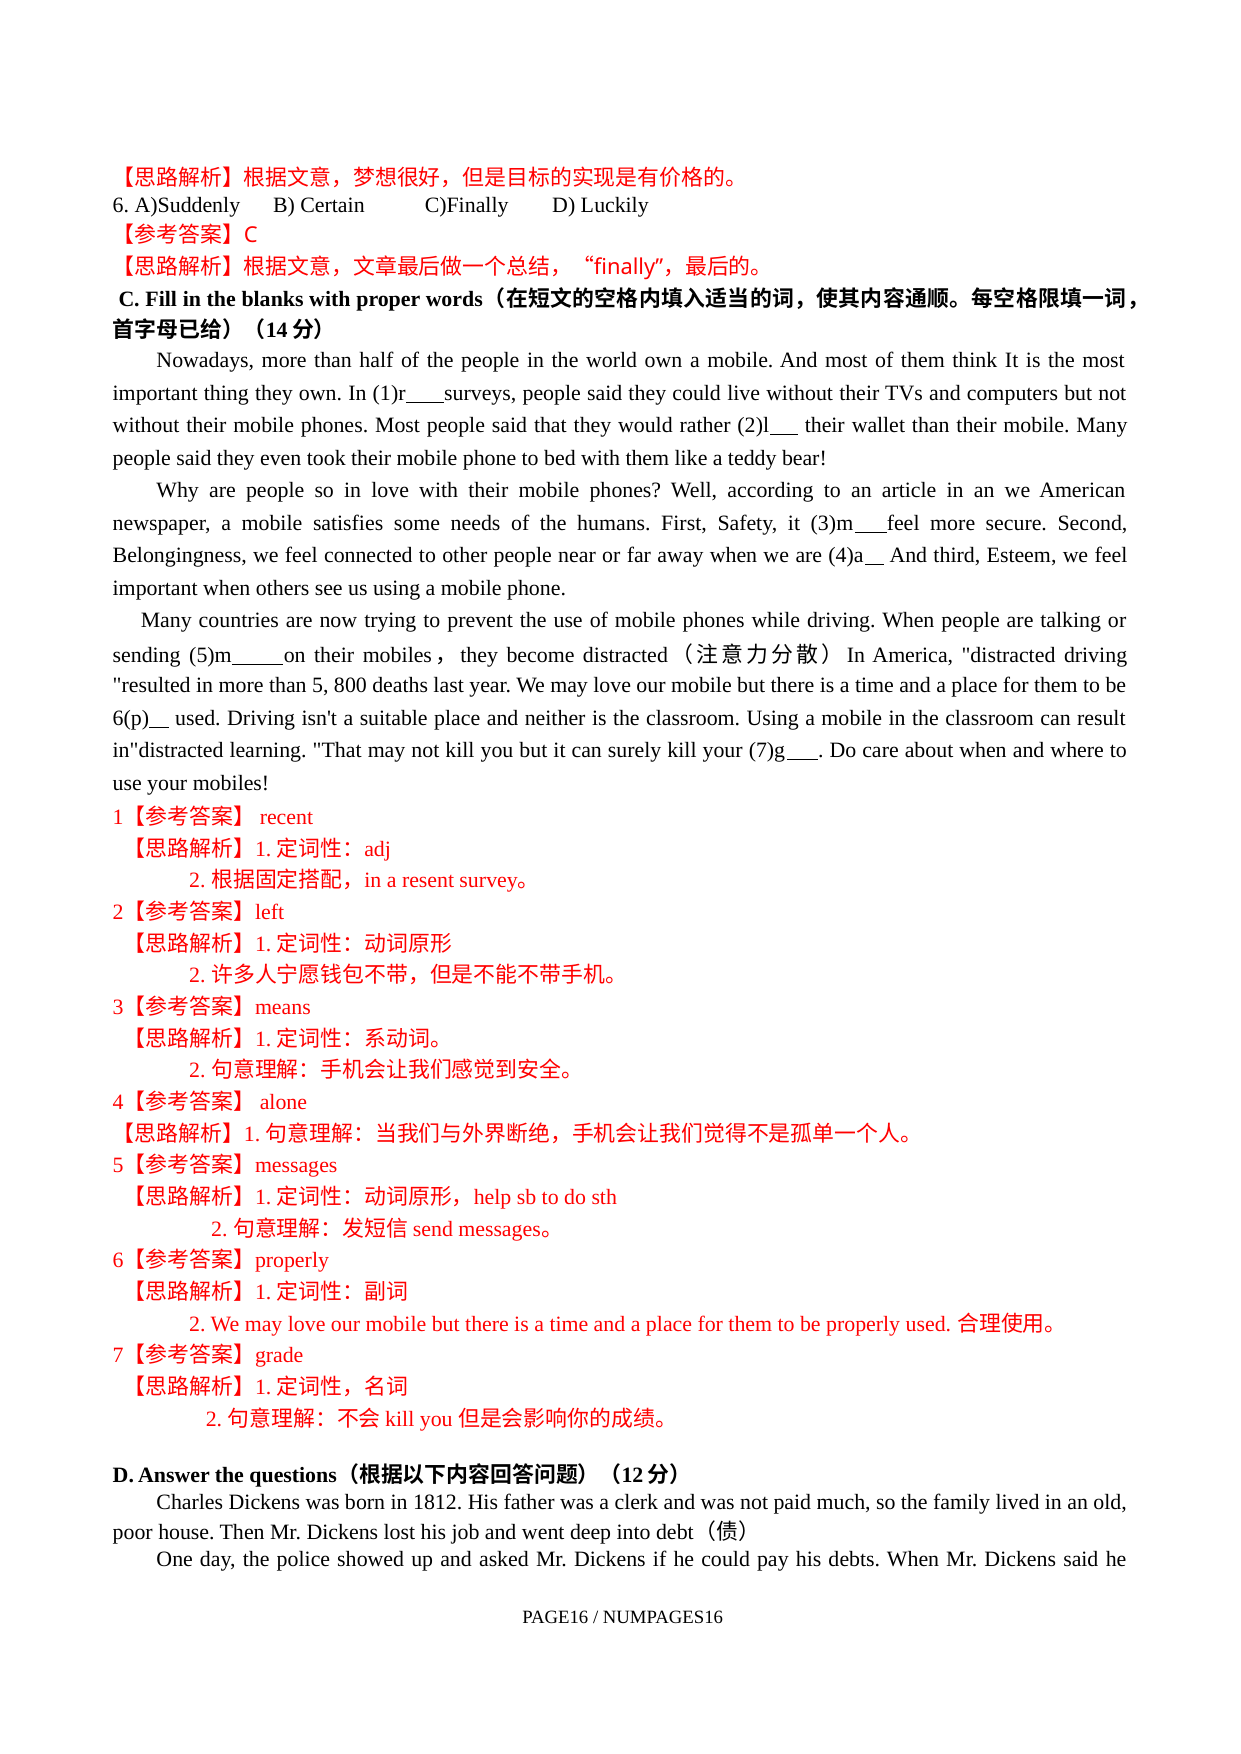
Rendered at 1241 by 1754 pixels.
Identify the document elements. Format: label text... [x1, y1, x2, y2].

text 2. 许多人宁愿钱包不带，但是不能不带手机。 [112, 957, 1128, 989]
text 2. 句意理解：发短信 send messages。 [112, 1211, 1128, 1242]
text 1【参考答案】 recent [112, 799, 1128, 831]
text 2. 根据固定搭配，in a resent survey。 [112, 862, 1128, 894]
text 【思路解析】1. 定词性：副词 [112, 1274, 1128, 1306]
text 2. We may love our mobile but there is a time and a place for them to be properly used. 合理使用。 [112, 1306, 1128, 1337]
text 2. 句意理解：不会kill you 但是会影响你的成绩。 [112, 1401, 1128, 1432]
text Why are people so in love with their mobile phones? Well, according to an article in an we American newspaper, a mobile satisfies some needs of the humans. First, Safety, it (3)m feel more secure. Second, Belongingness, we feel connected to other people near or far away when we are (4)a And third, Esteem, we feel important when others see us using a mobile phone. [112, 474, 1128, 604]
text 4【参考答案】 alone [112, 1084, 1128, 1116]
text 3【参考答案】means [112, 989, 1128, 1021]
text 【思路解析】1. 定词性：adj [112, 831, 1128, 862]
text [112, 1546, 1128, 1571]
text Charles Dickens was born in 1812. His father was a clerk and was not paid much, so the family lived in an old, poor house. Then Mr. Dickens lost his job and went deep into debt（债） [112, 1489, 1128, 1546]
list A)Suddenly B) Certain C)Finally D) Luckily [112, 192, 1128, 217]
text 【思路解析】1. 定词性：动词原形 [112, 926, 1128, 957]
text 【参考答案】C [112, 217, 1128, 249]
text Many countries are now trying to prevent the use of mobile phones while driving. When people are talking or sending (5)m on their mobiles，they become distracted（注意力分散）In America, "distracted driving "resulted in more than 5, 800 deaths last year. We may love our mobile but there is a time and a place for them to be 6(p) used. Driving isn't a suitable place and neither is the classroom. Using a mobile in the classroom can result in"distracted learning. "That may not kill you but it can surely kill your (7)g . Do care about when and where to use your mobiles! [112, 604, 1128, 799]
text C. Fill in the blanks with proper words（在短文的空格内填入适当的词，使其内容通顺。每空格限填一词，首字母已给）（14分） [112, 281, 1128, 344]
text 2. 句意理解：手机会让我们感觉到安全。 [112, 1052, 1128, 1084]
text 7【参考答案】grade [112, 1337, 1128, 1369]
text 【思路解析】根据文意，文章最后做一个总结，“finally”，最后的。 [112, 249, 1128, 281]
text 6【参考答案】properly [112, 1242, 1128, 1274]
text 【思路解析】根据文意，梦想很好，但是目标的实现是有价格的。 [112, 160, 1128, 192]
text Nowadays, more than half of the people in the world own a mobile. And most of them think It is the most important thing they own. In (1)r surveys, people said they could live without their TVs and computers but not without their mobile phones. Most people said that they would rather (2)l their wallet than their mobile. Many people said they even took their mobile phone to bed with them like a teddy bear! [112, 344, 1128, 474]
text 5【参考答案】messages [112, 1147, 1128, 1179]
text D. Answer the questions（根据以下内容回答问题）（12分） [112, 1457, 1128, 1489]
text 【思路解析】1. 定词性，名词 [112, 1369, 1128, 1401]
text 2【参考答案】left [112, 894, 1128, 926]
text 【思路解析】1. 定词性：系动词。 [112, 1021, 1128, 1052]
text 【思路解析】1. 定词性：动词原形，help sb to do sth [112, 1179, 1128, 1211]
text 【思路解析】1. 句意理解：当我们与外界断绝，手机会让我们觉得不是孤单一个人。 [112, 1116, 1128, 1147]
